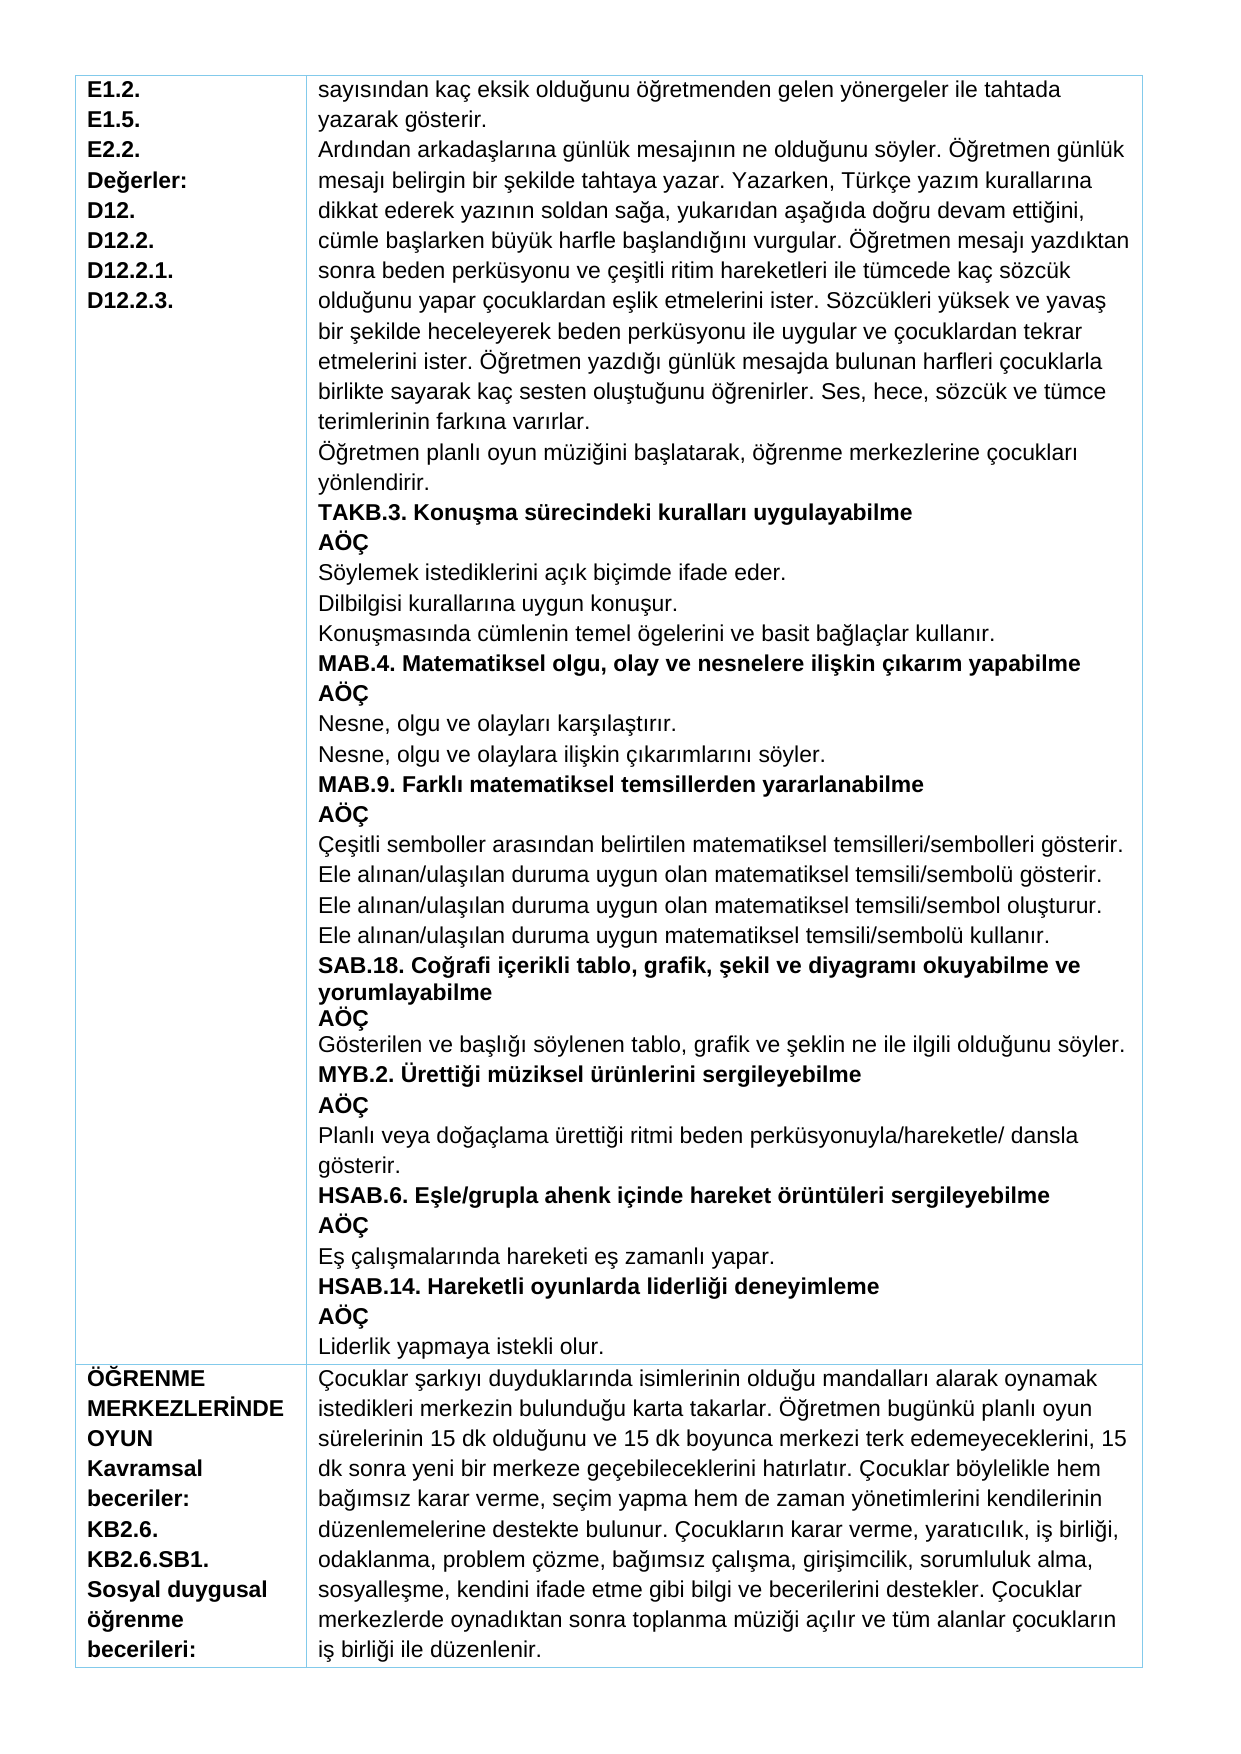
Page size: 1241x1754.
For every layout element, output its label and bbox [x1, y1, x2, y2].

table_cell [307, 1365, 1142, 1667]
table_cell [307, 76, 1142, 1363]
table_cell [76, 76, 306, 1363]
table_cell [76, 1365, 306, 1667]
